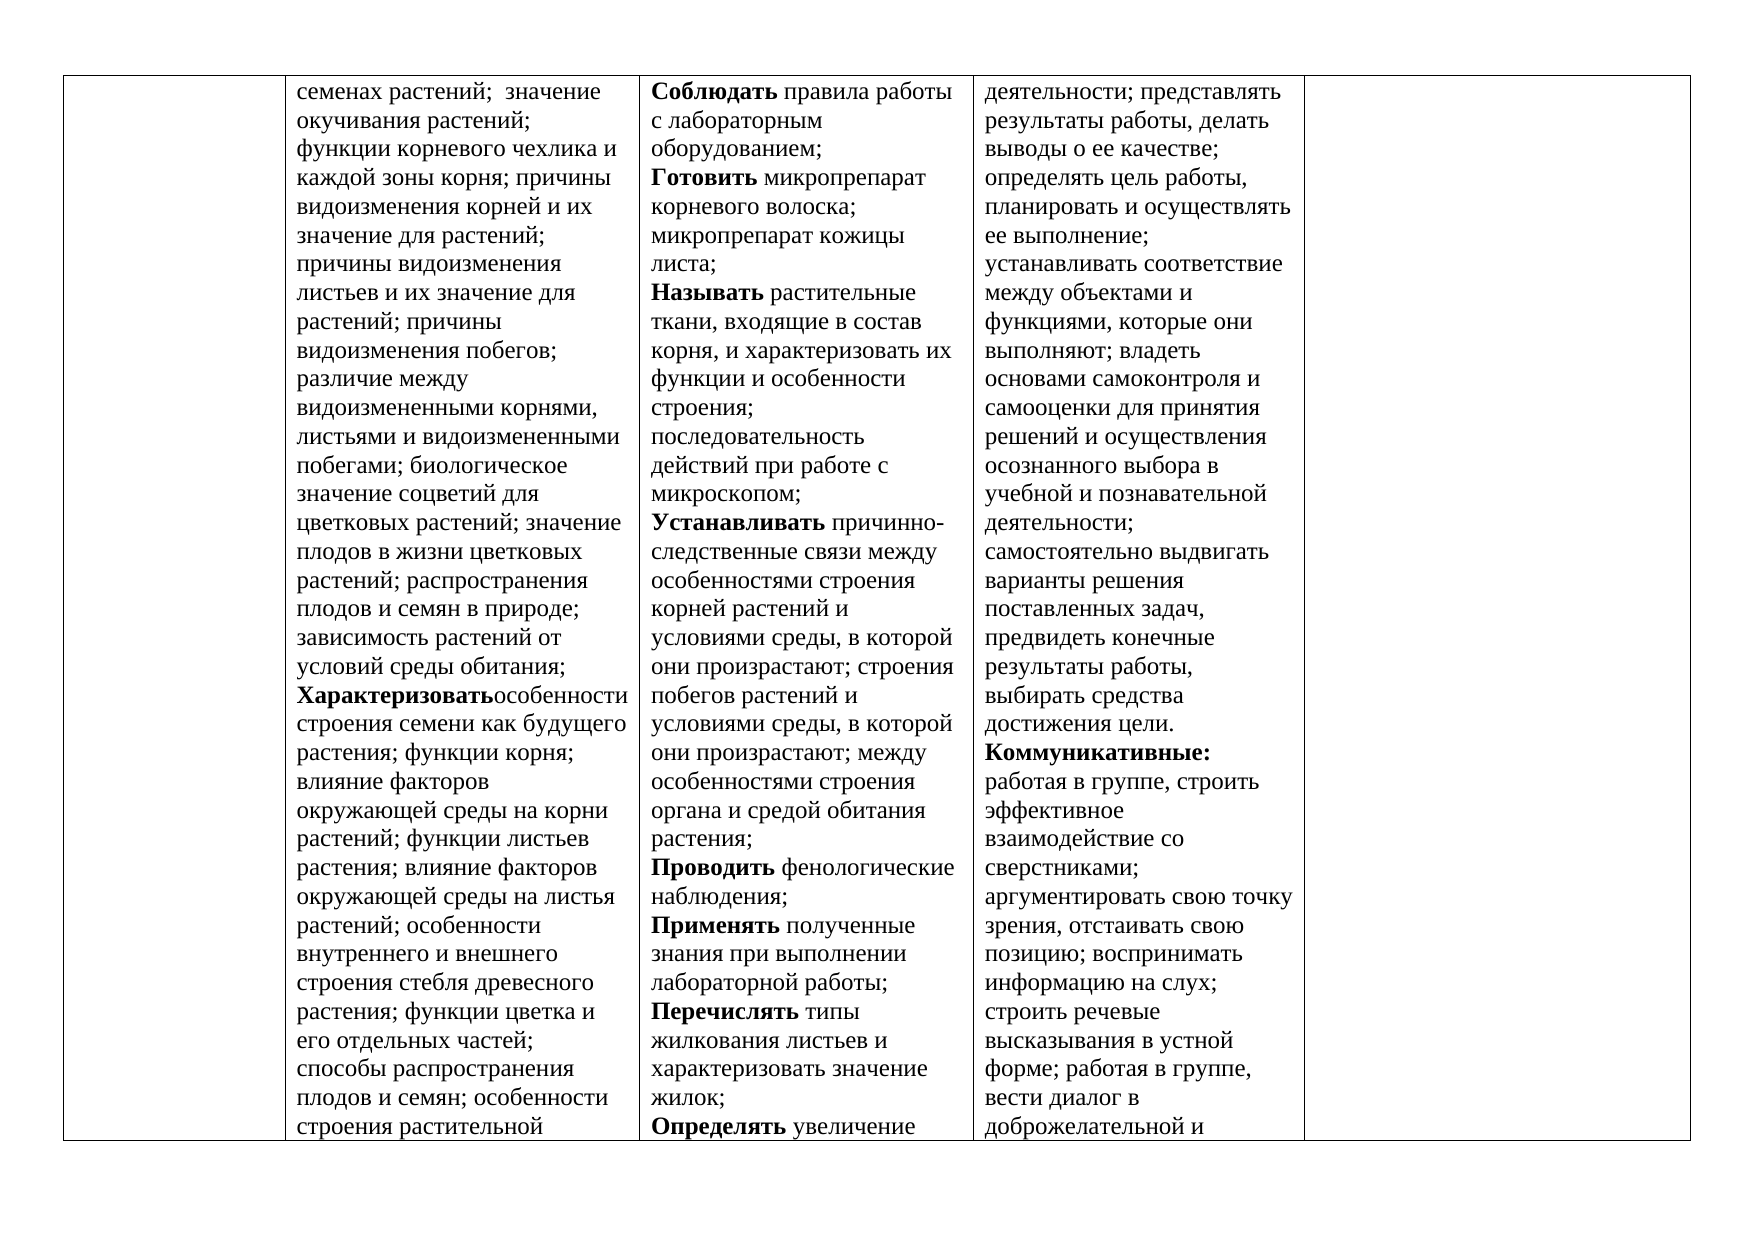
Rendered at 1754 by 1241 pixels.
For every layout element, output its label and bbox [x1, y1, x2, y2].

table_cell [1305, 76, 1690, 1140]
table_cell [64, 76, 285, 1140]
table_cell [640, 76, 973, 1140]
table_cell [974, 76, 1304, 1140]
table_cell [286, 76, 639, 1140]
